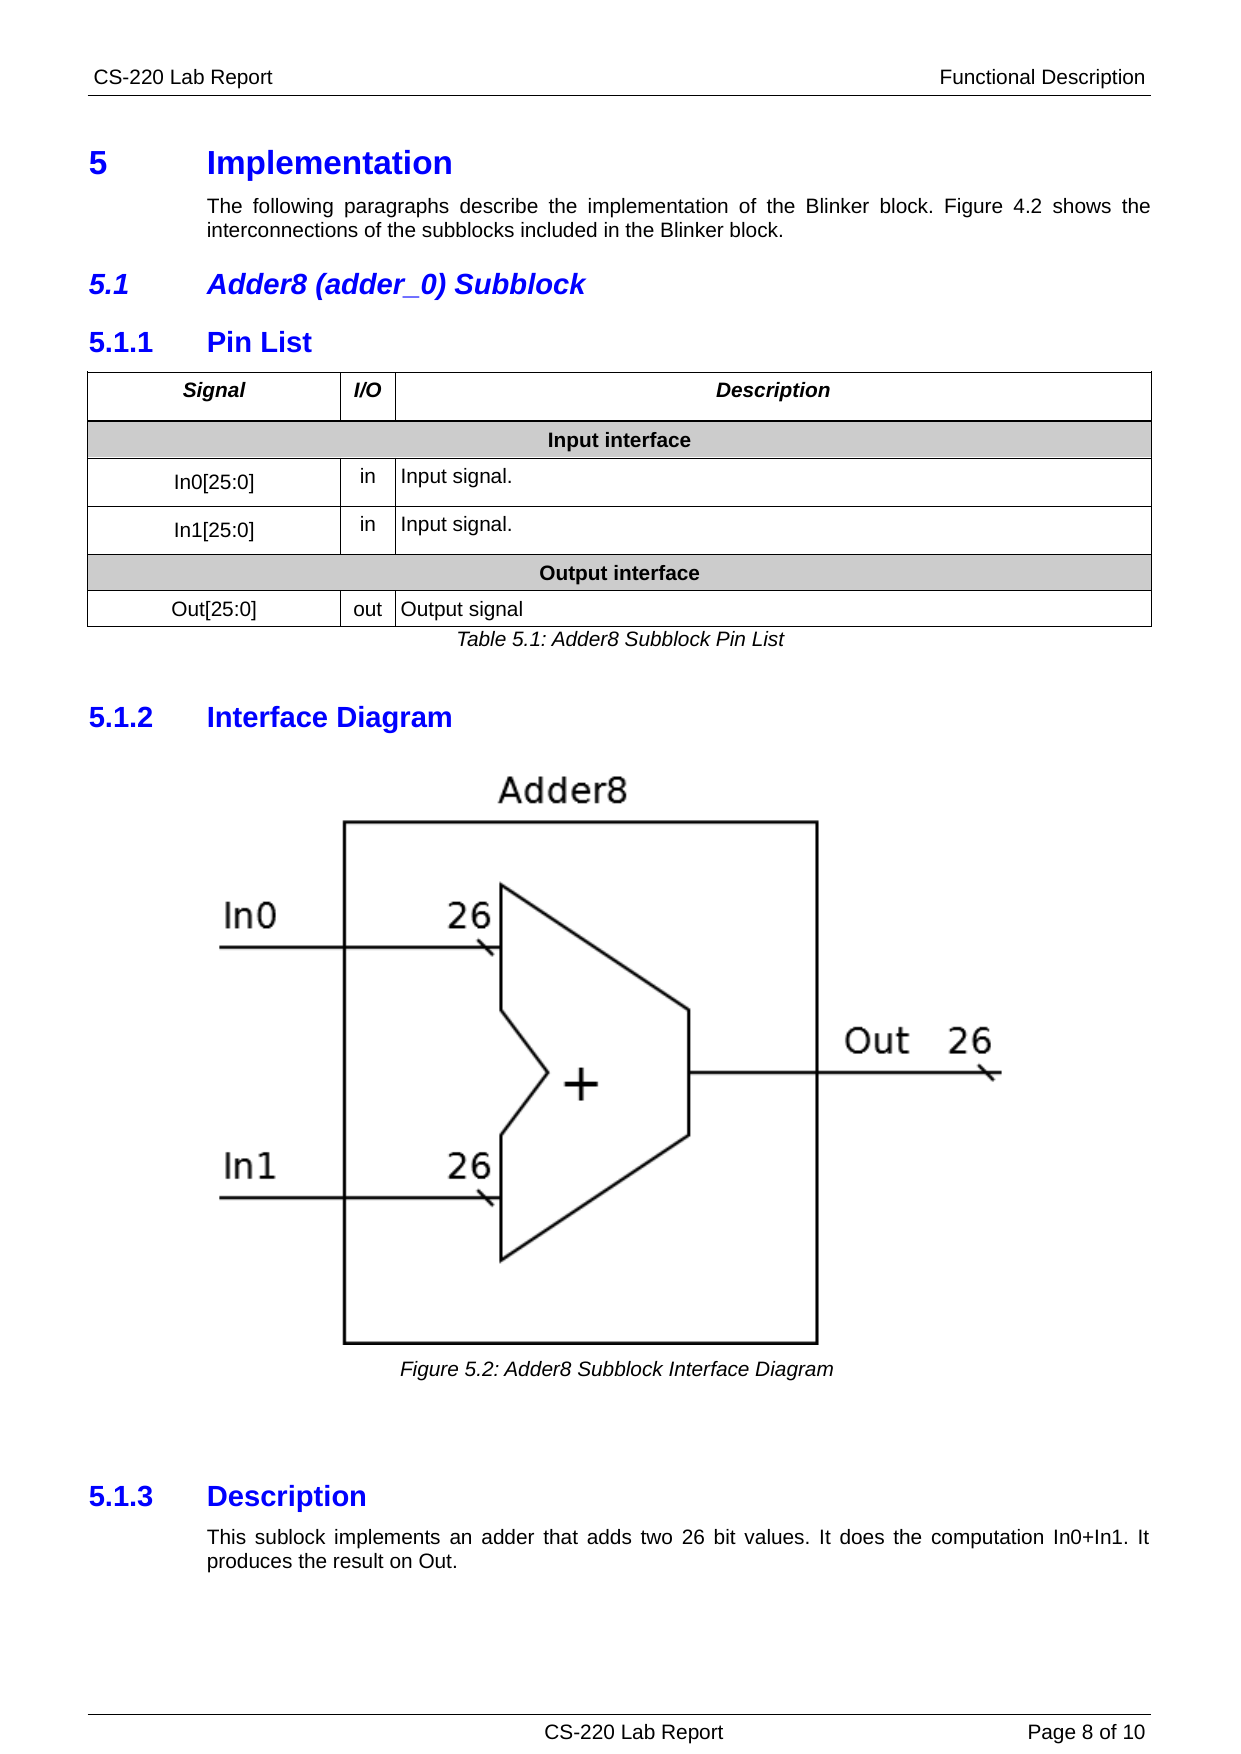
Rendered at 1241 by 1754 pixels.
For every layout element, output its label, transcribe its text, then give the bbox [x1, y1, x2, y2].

table_cell Output interface [88, 555, 1151, 590]
subtitle Pin List [88, 325, 1152, 359]
table_cell Output signal [396, 591, 1151, 626]
picture [218, 769, 1016, 1345]
table_cell in [341, 459, 395, 506]
table_cell In1[25:0] [88, 507, 340, 554]
table_header I/O [341, 373, 395, 420]
subtitle Adder8 (adder_0) Subblock [88, 267, 1152, 300]
text Table 5.1: Adder8 Subblock Pin List [88, 627, 1152, 651]
table_header Signal [88, 373, 340, 420]
table_cell Input interface [88, 422, 1151, 457]
table_cell In0[25:0] [88, 459, 340, 506]
table_cell Input signal. [396, 459, 1151, 506]
text This sublock implements an adder that adds two 26 bit values. It does the computation In0+In1. It produces the result on Out. [207, 1525, 1152, 1573]
table_cell Out[25:0] [88, 591, 340, 626]
table_header Description [396, 373, 1151, 420]
subtitle Implementation [88, 143, 1152, 181]
table_cell Input signal. [396, 507, 1151, 554]
text The following paragraphs describe the implementation of the Blinker block. Figure 4.2 shows the interconnections of the subblocks included in the Blinker block. [207, 194, 1152, 242]
table_cell in [341, 507, 395, 554]
subtitle Description [88, 1479, 1152, 1512]
subtitle Interface Diagram [88, 699, 1152, 733]
table_cell out [341, 591, 395, 626]
